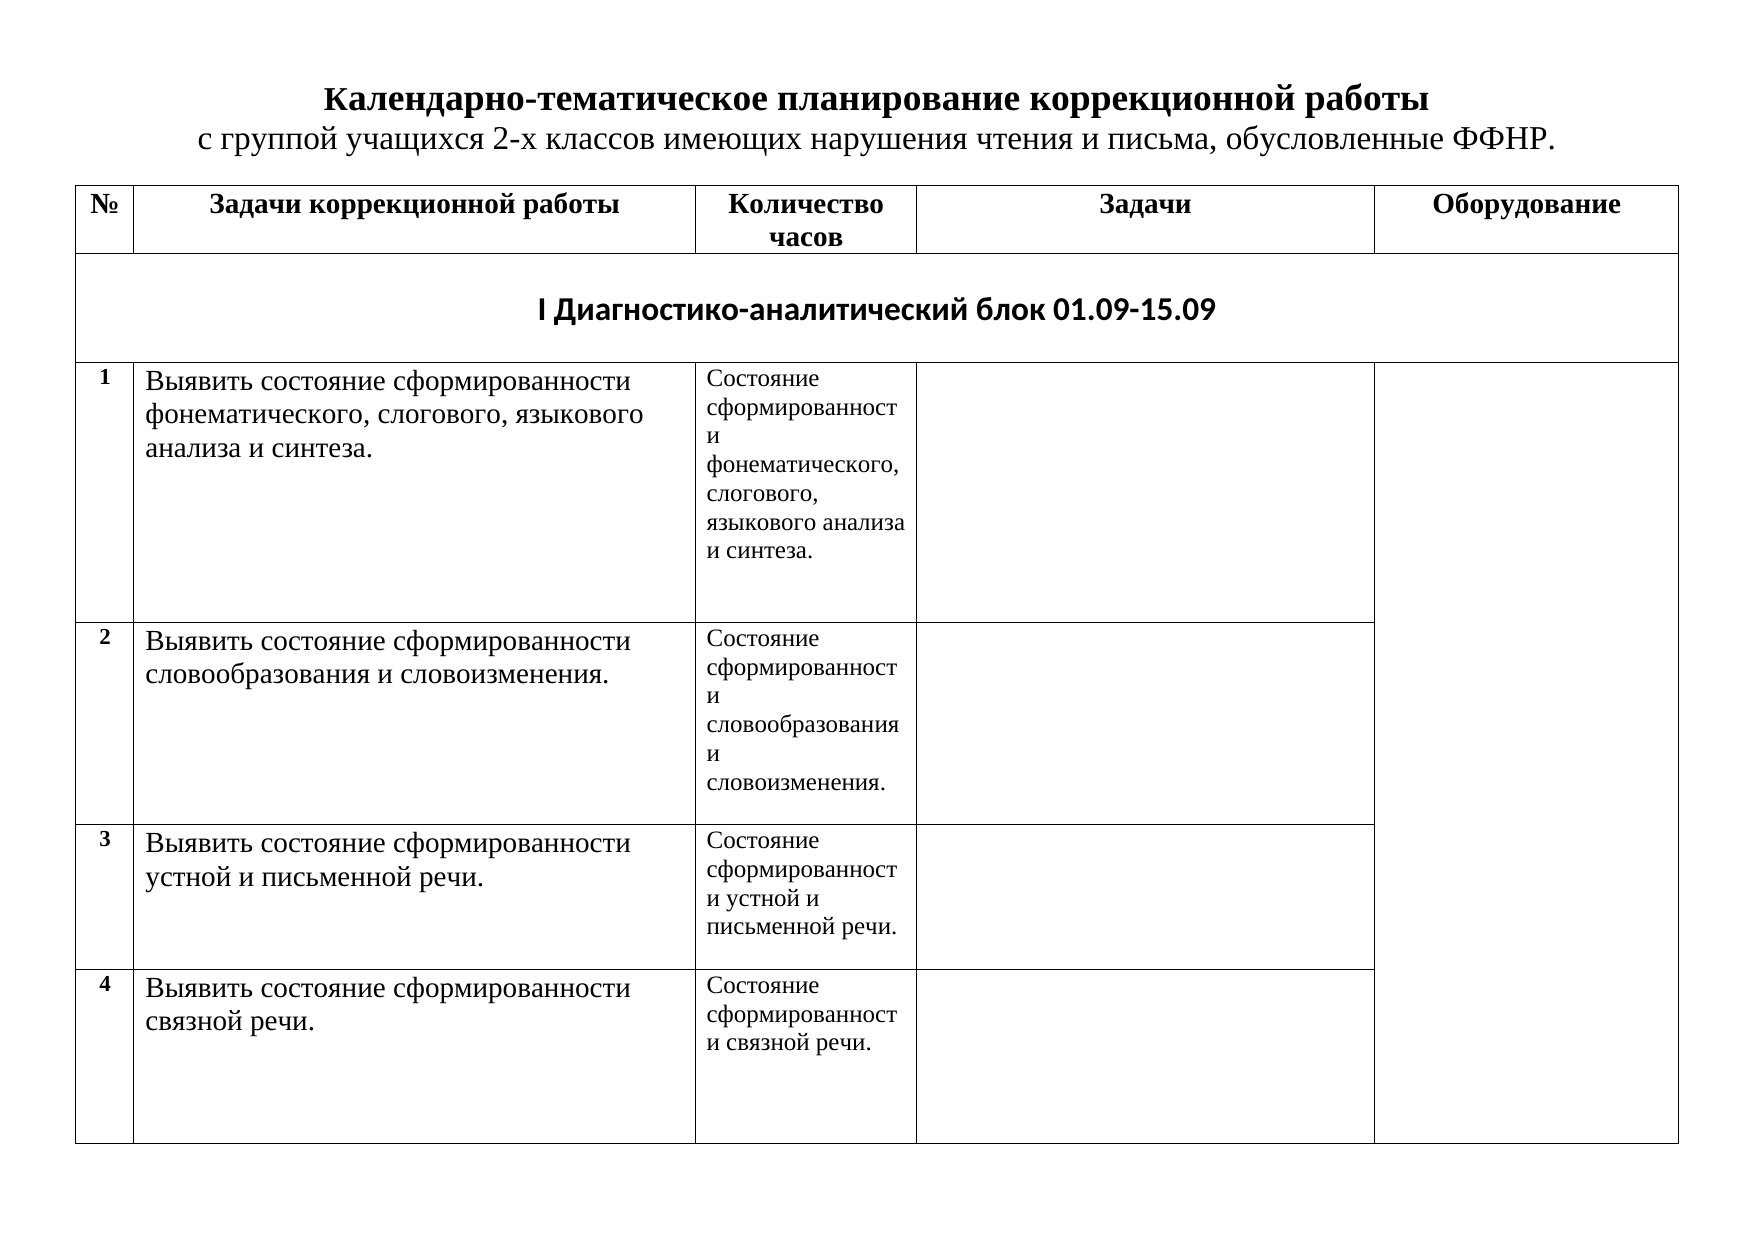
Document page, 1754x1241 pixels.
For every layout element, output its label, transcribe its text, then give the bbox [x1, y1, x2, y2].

table_cell 1 [76, 363, 133, 622]
table_cell [917, 825, 1374, 969]
table_cell Выявить состояние сформированности словообразования и словоизменения. [134, 623, 695, 824]
table_cell I Диагностико-аналитический блок 01.09-15.09 [76, 254, 1678, 362]
table_cell [917, 363, 1374, 622]
table_cell 2 [76, 623, 133, 824]
table_cell Выявить состояние сформированности связной речи. [134, 970, 695, 1142]
table_cell 3 [76, 825, 133, 969]
table_cell [1375, 363, 1678, 1142]
table_cell Состояние сформированности фонематического, слогового, языкового анализа и синтеза. [696, 363, 916, 622]
table_cell Выявить состояние сформированности устной и письменной речи. [134, 825, 695, 969]
table_cell 4 [76, 970, 133, 1142]
table_header Количество часов [696, 186, 916, 253]
table_cell [917, 970, 1374, 1142]
table_cell Выявить состояние сформированности фонематического, слогового, языкового анализа и синтеза. [134, 363, 695, 622]
table_header Задачи коррекционной работы [134, 186, 695, 253]
table_header Задачи [917, 186, 1374, 253]
table_cell [917, 623, 1374, 824]
table_header № [76, 186, 133, 253]
table_cell Состояние сформированности связной речи. [696, 970, 916, 1142]
text с группой учащихся 2-х классов имеющих нарушения чтения и письма, обусловленные ФФНР. [75, 118, 1679, 156]
table_cell Состояние сформированности устной и письменной речи. [696, 825, 916, 969]
text Календарно-тематическое планирование коррекционной работы [75, 75, 1679, 118]
table_cell Состояние сформированности словообразования и словоизменения. [696, 623, 916, 824]
table_header Оборудование [1375, 186, 1678, 253]
